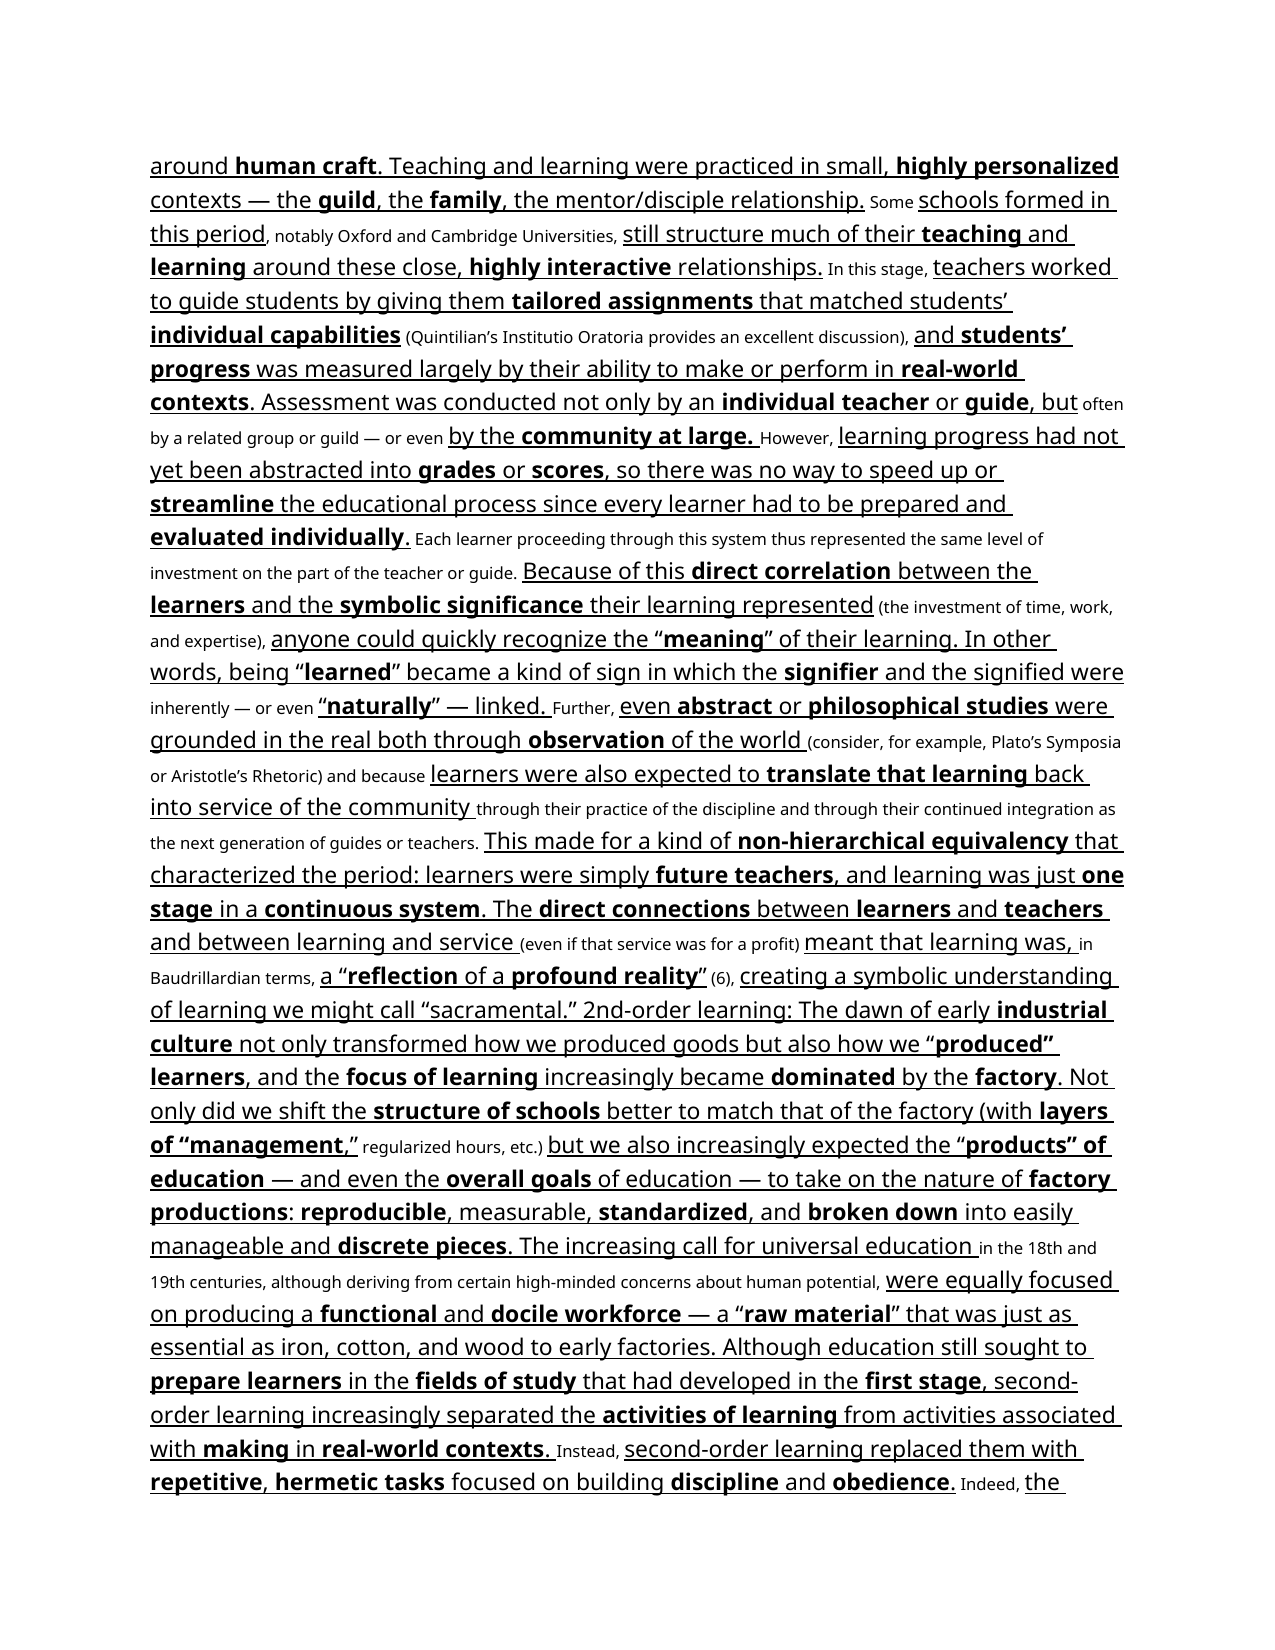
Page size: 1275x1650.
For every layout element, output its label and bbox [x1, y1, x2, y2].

text [150, 150, 1125, 1497]
